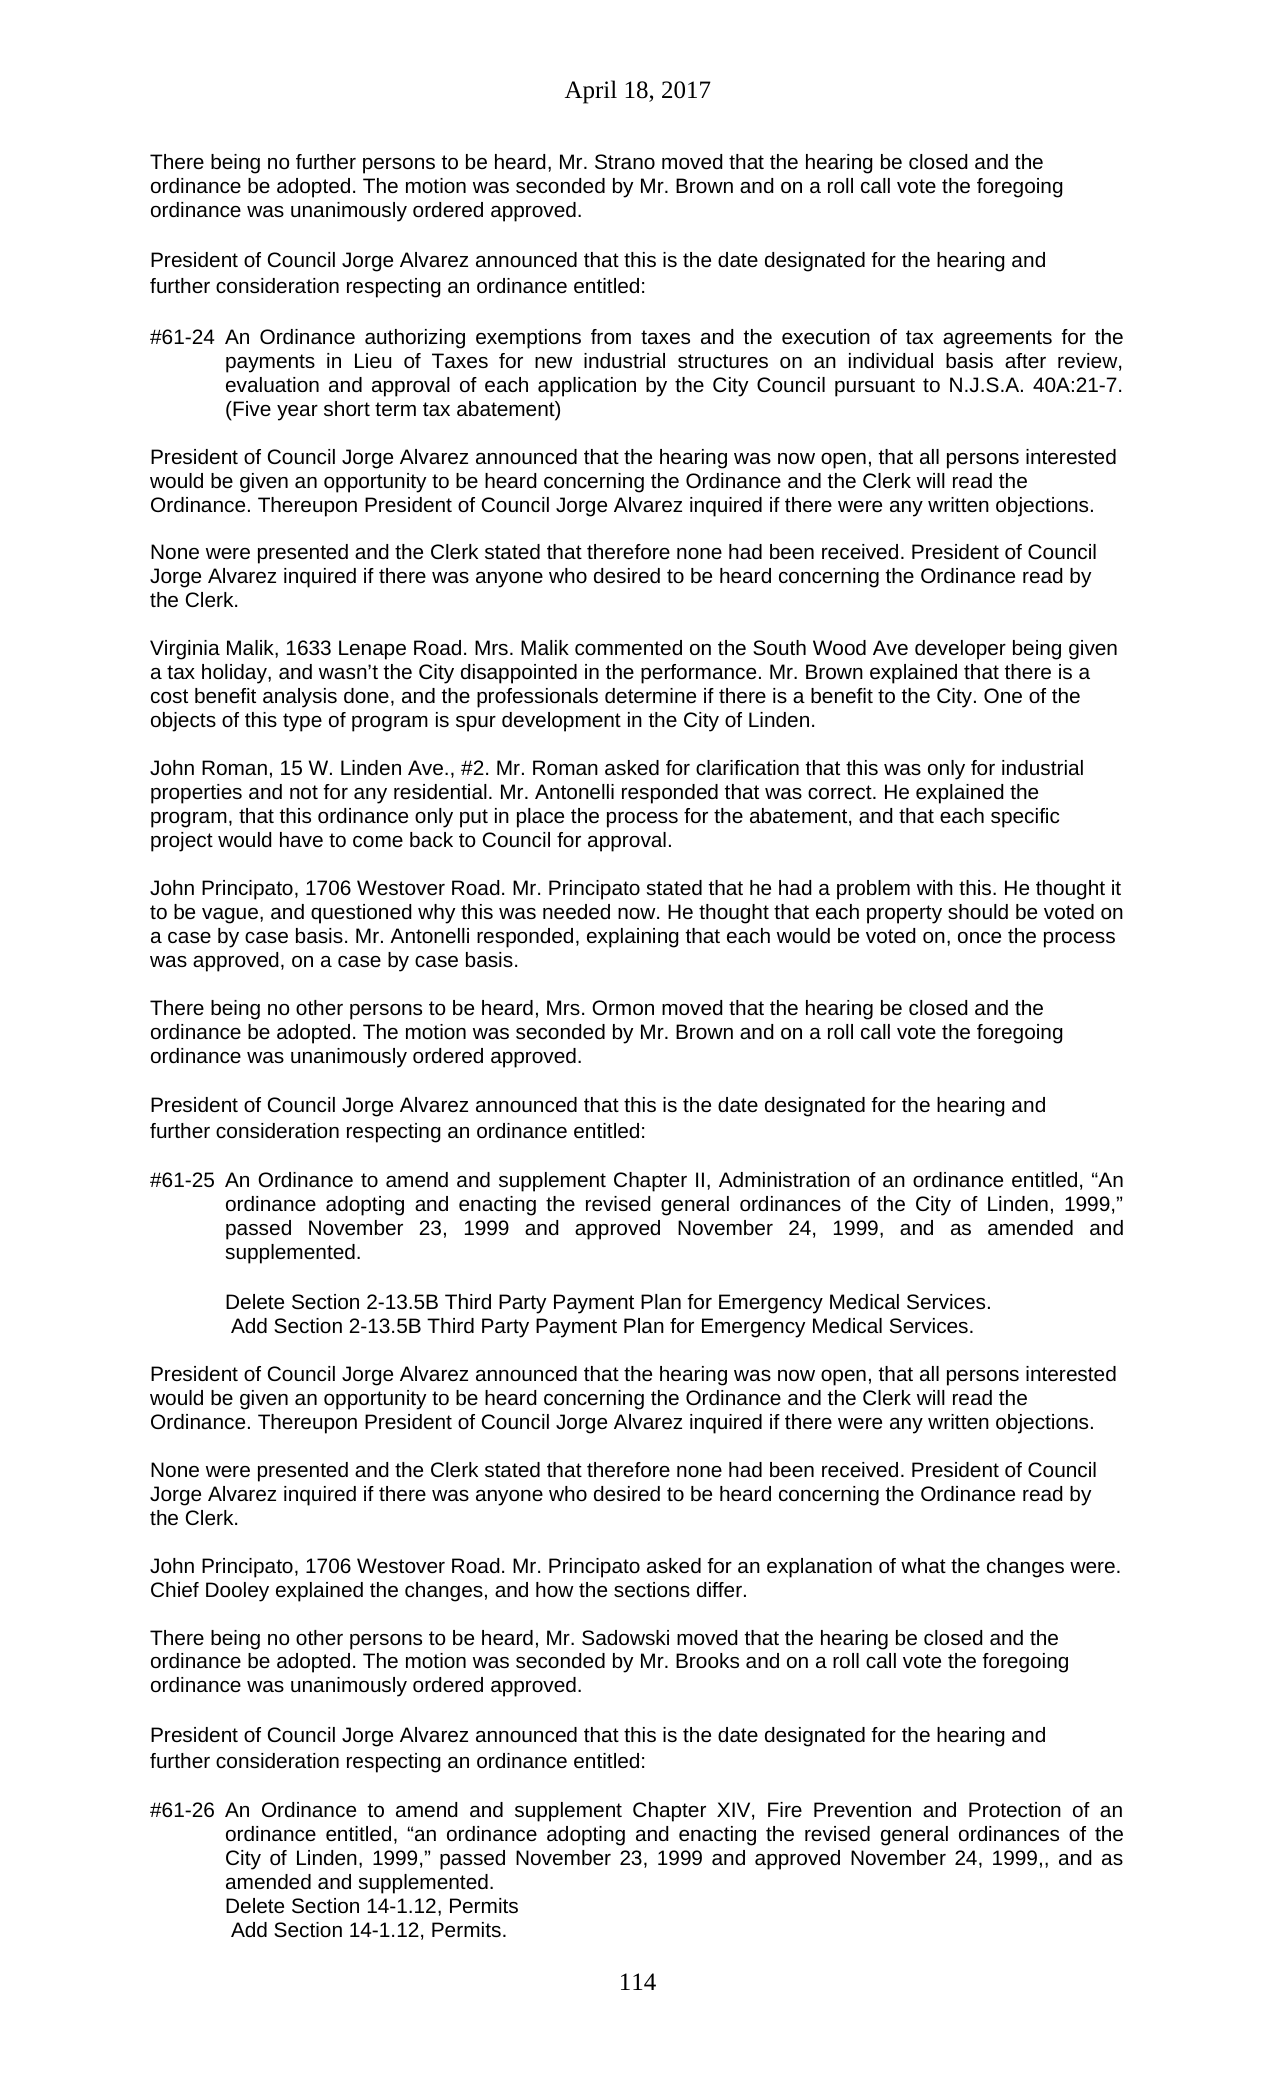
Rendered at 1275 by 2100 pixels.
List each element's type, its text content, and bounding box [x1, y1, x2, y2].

text Delete Section 14-1.12, Permits [225, 1894, 1125, 1918]
text Virginia Malik, 1633 Lenape Road. Mrs. Malik commented on the South Wood Ave developer being given a tax holiday, and wasn’t the City disappointed in the performance. Mr. Brown explained that there is a cost benefit analysis done, and the professionals determine if there is a benefit to the City. One of the objects of this type of program is spur development in the City of Linden. [150, 636, 1125, 732]
text Add Section 14-1.12, Permits. [225, 1918, 1125, 1942]
text John Principato, 1706 Westover Road. Mr. Principato stated that he had a problem with this. He thought it to be vague, and questioned why this was needed now. He thought that each property should be voted on a case by case basis. Mr. Antonelli responded, explaining that each would be voted on, once the process was approved, on a case by case basis. [150, 876, 1125, 972]
text President of Council Jorge Alvarez announced that this is the date designated for the hearing and [150, 248, 1125, 272]
text There being no other persons to be heard, Mr. Sadowski moved that the hearing be closed and the ordinance be adopted. The motion was seconded by Mr. Brooks and on a roll call vote the foregoing ordinance was unanimously ordered approved. [150, 1625, 1125, 1697]
text John Roman, 15 W. Linden Ave., #2. Mr. Roman asked for clarification that this was only for industrial properties and not for any residential. Mr. Antonelli responded that was correct. He explained the program, that this ordinance only put in place the process for the abatement, and that each specific project would have to come back to Council for approval. [150, 756, 1125, 852]
text Add Section 2-13.5B Third Party Payment Plan for Emergency Medical Services. [225, 1314, 1125, 1338]
text further consideration respecting an ordinance entitled: [150, 1749, 1125, 1773]
text There being no further persons to be heard, Mr. Strano moved that the hearing be closed and the ordinance be adopted. The motion was seconded by Mr. Brown and on a roll call vote the foregoing ordinance was unanimously ordered approved. [150, 150, 1125, 222]
text further consideration respecting an ordinance entitled: [150, 273, 1125, 297]
text #61-24 An Ordinance authorizing exemptions from taxes and the execution of tax agreements for the payments in Lieu of Taxes for new industrial structures on an individual basis after review, evaluation and approval of each application by the City Council pursuant to N.J.S.A. 40A:21-7. (Five year short term tax abatement) [150, 325, 1125, 421]
text #61-25 An Ordinance to amend and supplement Chapter II, Administration of an ordinance entitled, “An ordinance adopting and enacting the revised general ordinances of the City of Linden, 1999,” passed November 23, 1999 and approved November 24, 1999, and as amended and supplemented. [150, 1168, 1125, 1264]
text John Principato, 1706 Westover Road. Mr. Principato asked for an explanation of what the changes were. Chief Dooley explained the changes, and how the sections differ. [150, 1553, 1125, 1601]
text further consideration respecting an ordinance entitled: [150, 1119, 1125, 1143]
text President of Council Jorge Alvarez announced that this is the date designated for the hearing and [150, 1723, 1125, 1747]
text There being no other persons to be heard, Mrs. Ormon moved that the hearing be closed and the ordinance be adopted. The motion was seconded by Mr. Brown and on a roll call vote the foregoing ordinance was unanimously ordered approved. [150, 996, 1125, 1067]
text Delete Section 2-13.5B Third Party Payment Plan for Emergency Medical Services. [225, 1290, 1125, 1314]
text President of Council Jorge Alvarez announced that this is the date designated for the hearing and [150, 1093, 1125, 1117]
text #61-26 An Ordinance to amend and supplement Chapter XIV, Fire Prevention and Protection of an ordinance entitled, “an ordinance adopting and enacting the revised general ordinances of the City of Linden, 1999,” passed November 23, 1999 and approved November 24, 1999,, and as amended and supplemented. [150, 1798, 1125, 1894]
